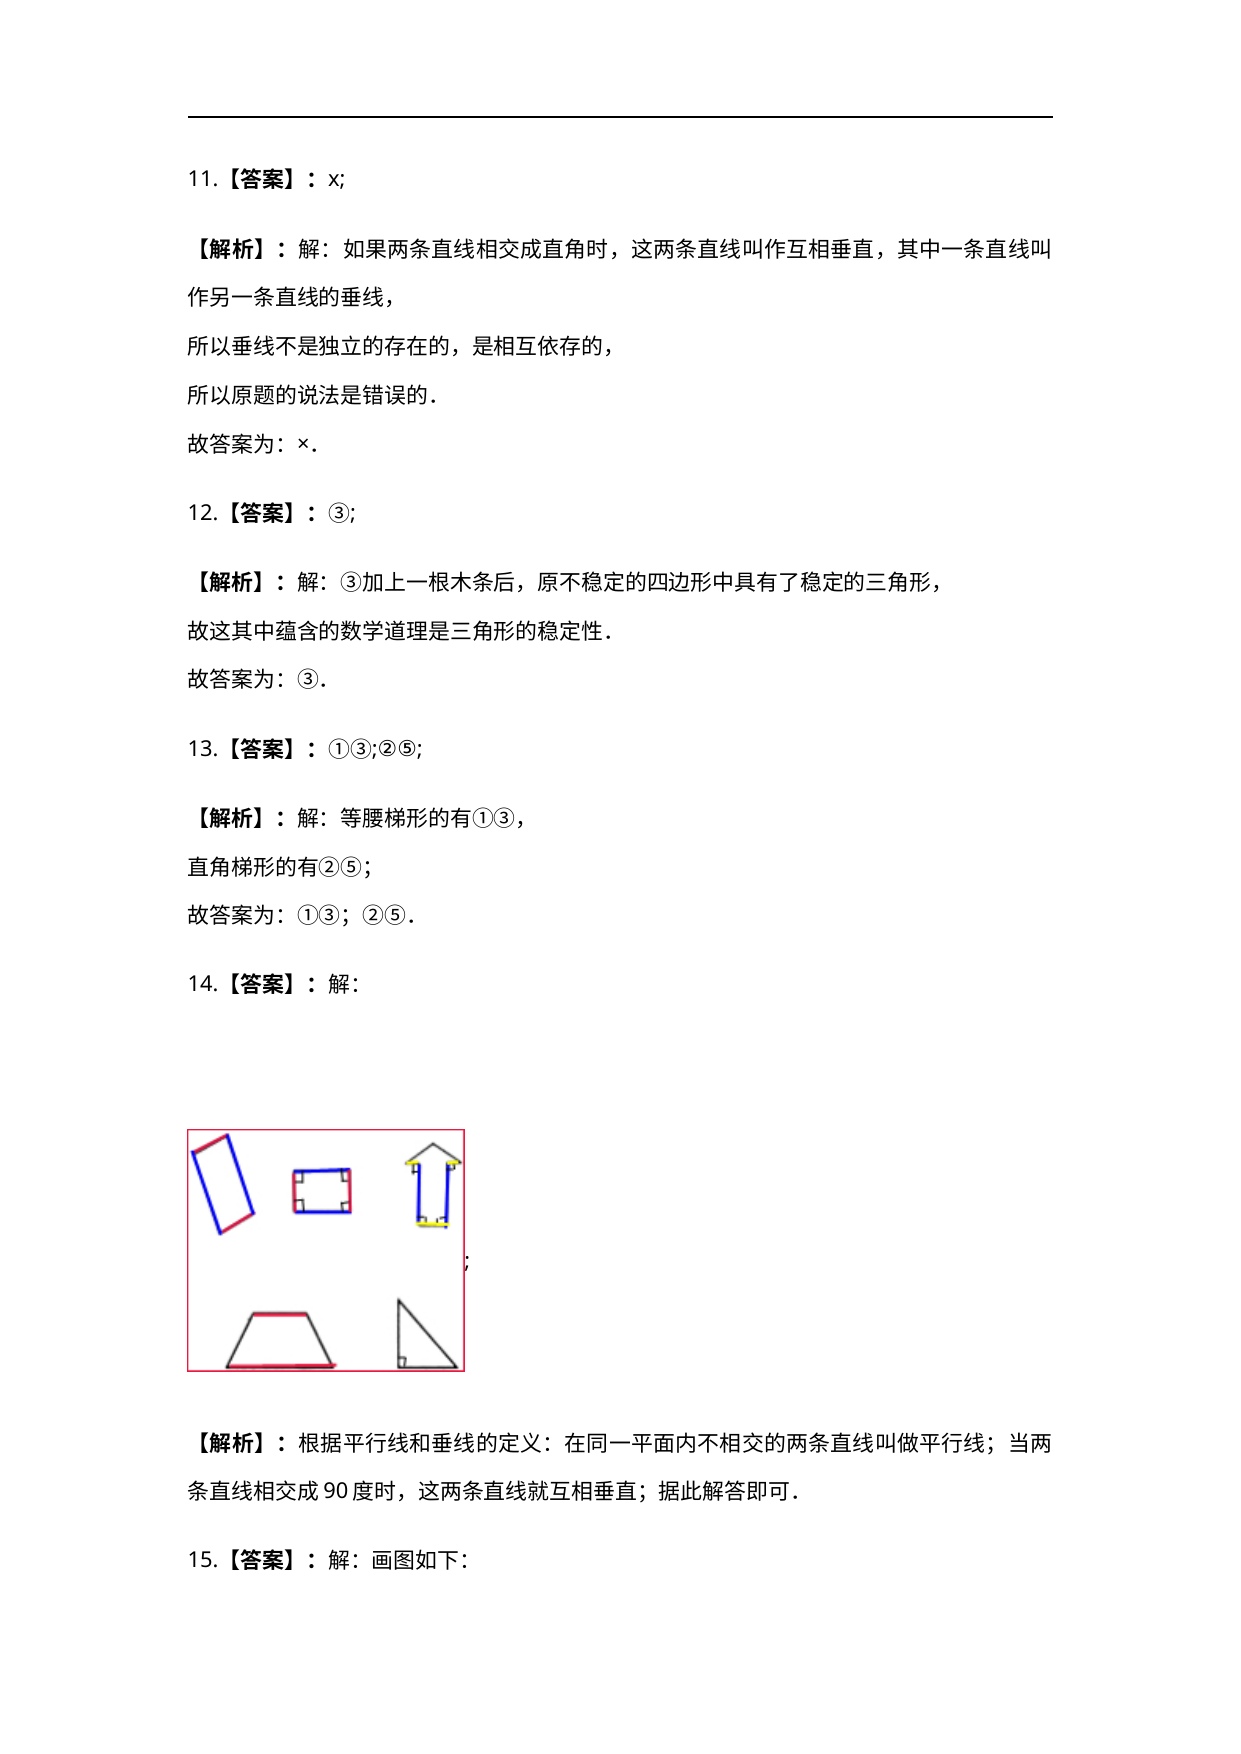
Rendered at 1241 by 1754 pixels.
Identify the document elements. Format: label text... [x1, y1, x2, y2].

text 13.【答案】：①③;②⑤; [187, 731, 1053, 764]
text 15.【答案】：解：画图如下： ; [187, 1543, 1053, 1576]
text 【解析】：解：如果两条直线相交成直角时，这两条直线叫作互相垂直，其中一条直线叫作另一条直线的垂线， 所以垂线不是独立的存在的，是相互依存的， 所以原题的说法是错误的． 故答案为：×． [187, 231, 1053, 459]
text 11.【答案】：x; [187, 162, 1053, 194]
text 14.【答案】：解： ; [187, 967, 1053, 1389]
picture [187, 1129, 465, 1372]
text 【解析】：解：③加上一根木条后，原不稳定的四边形中具有了稳定的三角形， 故这其中蕴含的数学道理是三角形的稳定性． 故答案为：③． [187, 564, 1053, 694]
text 【解析】：解：等腰梯形的有①③， 直角梯形的有②⑤； 故答案为：①③；②⑤． [187, 800, 1053, 930]
text 12.【答案】：③; [187, 495, 1053, 528]
text 【解析】：根据平行线和垂线的定义：在同一平面内不相交的两条直线叫做平行线；当两条直线相交成90度时，这两条直线就互相垂直；据此解答即可． [187, 1425, 1053, 1506]
